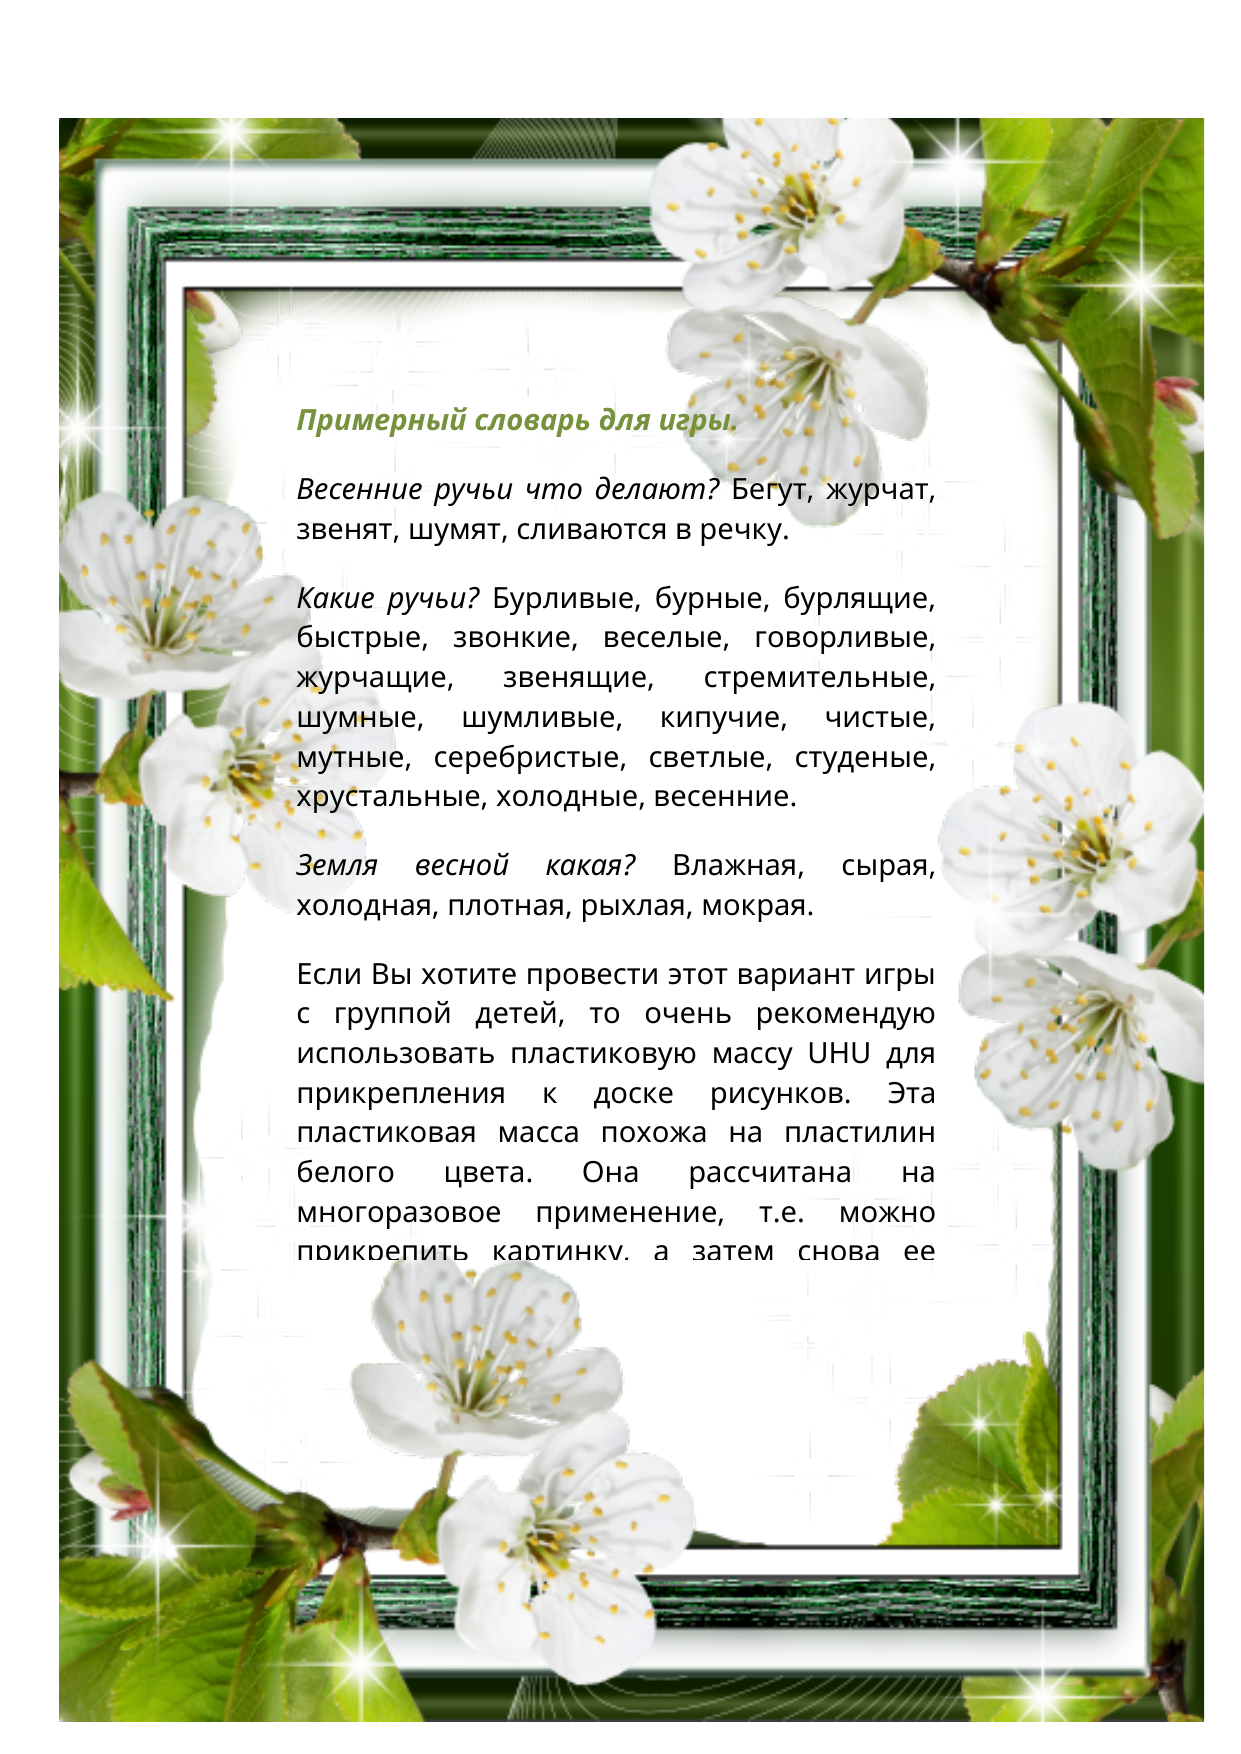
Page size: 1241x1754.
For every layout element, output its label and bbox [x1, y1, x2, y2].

picture [59, 118, 1205, 1722]
